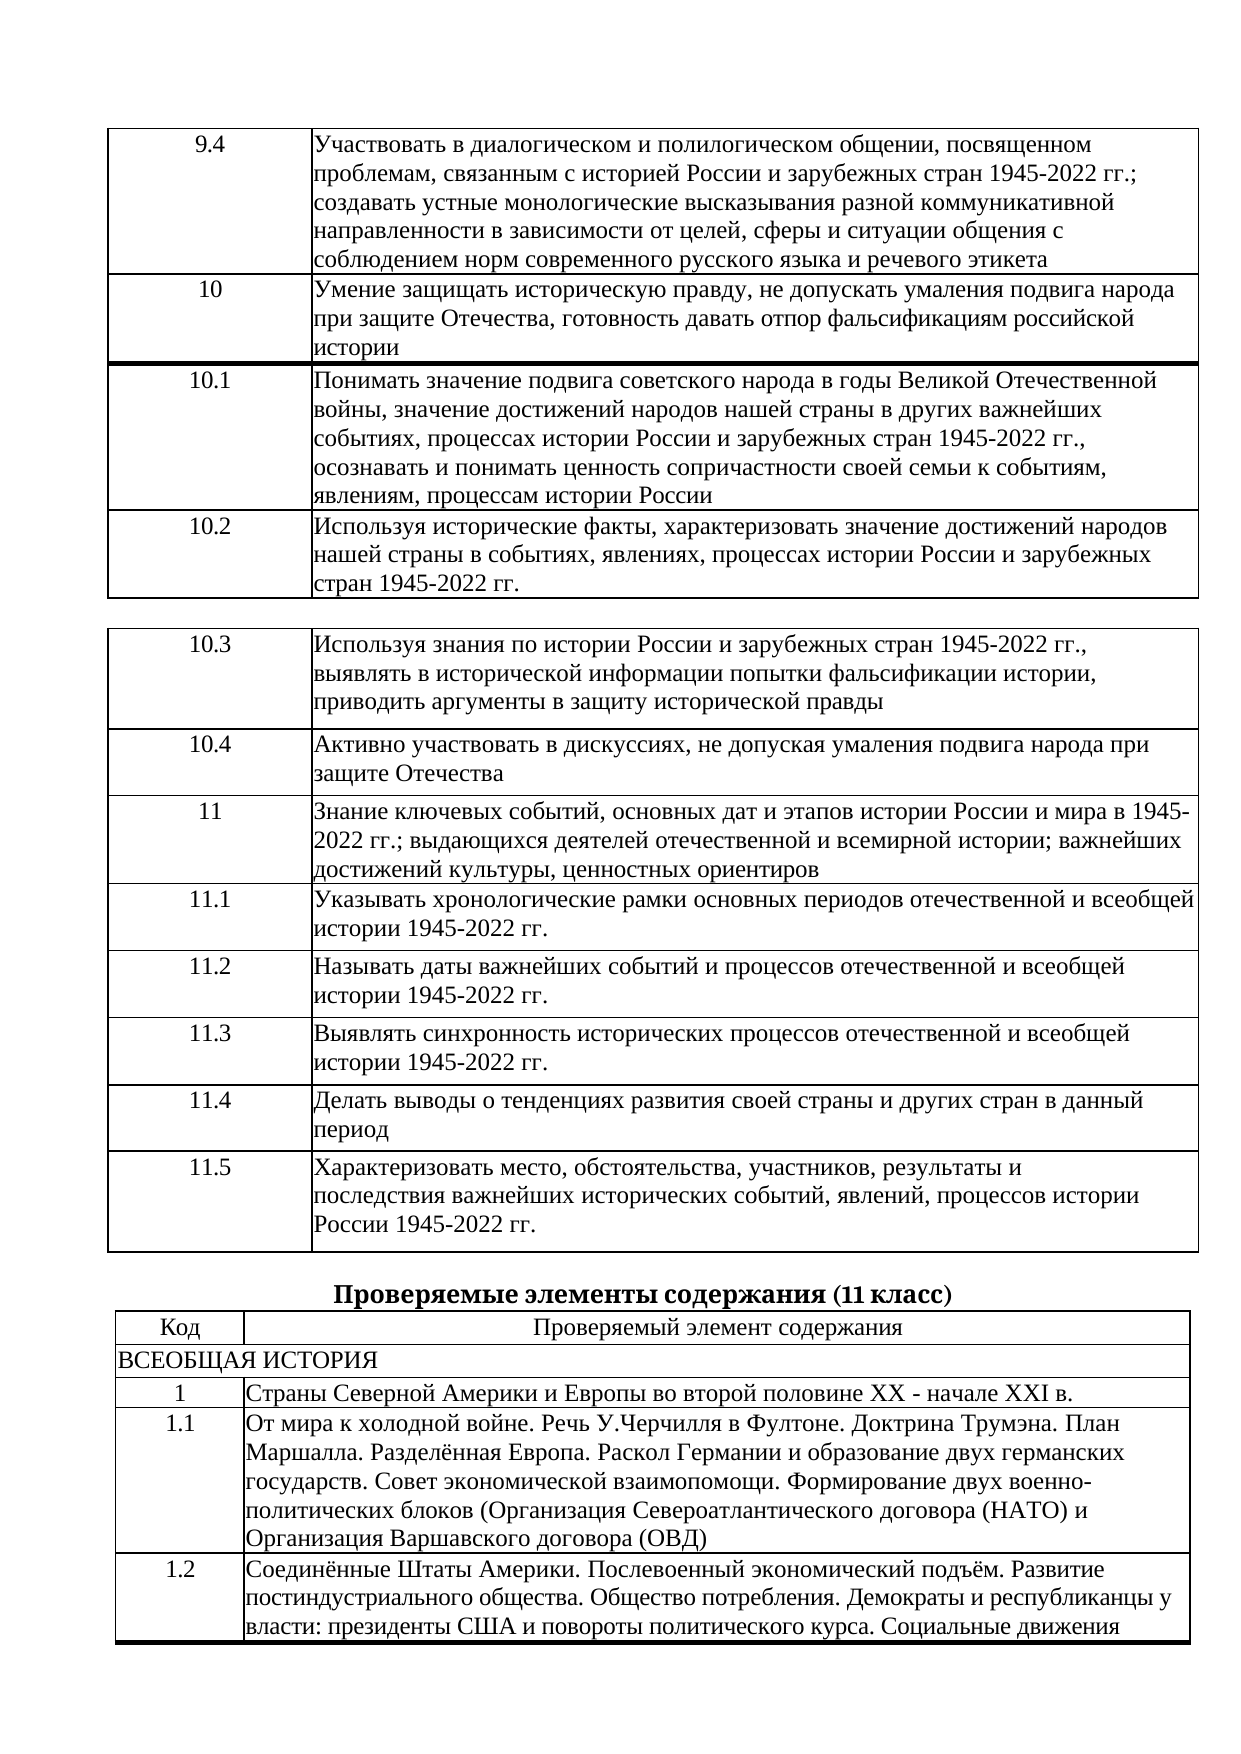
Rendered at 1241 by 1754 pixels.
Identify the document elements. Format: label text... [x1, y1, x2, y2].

table_cell Умение защищать историческую правду, не допускать умаления подвига народа при защите Отечества, готовность давать отпор фальсификациям российской истории [313, 275, 1198, 361]
subtitle Проверяемые элементы содержания (11 класс) [103, 1281, 1183, 1310]
table_cell Страны Северной Америки и Европы во второй половине XX - начале XXI в. [245, 1378, 1189, 1407]
table_header Код [116, 1312, 243, 1344]
table_cell Понимать значение подвига советского народа в годы Великой Отечественной войны, значение достижений народов нашей страны в других важнейших событиях, процессах истории России и зарубежных стран 1945-2022 гг., осознавать и понимать ценность сопричастности своей семьи к событиям, явлениям, процессам истории России [313, 366, 1198, 509]
table_cell ВСЕОБЩАЯ ИСТОРИЯ [116, 1345, 1189, 1377]
table_cell 1 [116, 1378, 243, 1407]
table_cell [245, 1554, 1189, 1640]
table_cell 10 [109, 275, 311, 361]
table_cell Делать выводы о тенденциях развития своей страны и других стран в данный период [313, 1086, 1198, 1150]
table_cell Знание ключевых событий, основных дат и этапов истории России и мира в 1945-2022 гг.; выдающихся деятелей отечественной и всемирной истории; важнейших достижений культуры, ценностных ориентиров [313, 796, 1198, 883]
table_cell 10.4 [109, 730, 311, 795]
table_cell Участвовать в диалогическом и полилогическом общении, посвященном проблемам, связанным с историей России и зарубежных стран 1945-2022 гг.; создавать устные монологические высказывания разной коммуникативной направленности в зависимости от целей, сферы и ситуации общения с соблюдением норм современного русского языка и речевого этикета [313, 129, 1198, 273]
table_cell 1.2 [116, 1554, 243, 1640]
table_cell 11.1 [109, 884, 311, 949]
table_header Проверяемый элемент содержания [245, 1312, 1189, 1344]
table_cell Характеризовать место, обстоятельства, участников, результаты и последствия важнейших исторических событий, явлений, процессов истории России 1945-2022 гг. [313, 1152, 1198, 1251]
table_cell Активно участвовать в дискуссиях, не допуская умаления подвига народа при защите Отечества [313, 730, 1198, 795]
table_cell 11.5 [109, 1152, 311, 1251]
table_cell От мира к холодной войне. Речь У.Черчилля в Фултоне. Доктрина Трумэна. План Маршалла. Разделённая Европа. Раскол Германии и образование двух германских государств. Совет экономической взаимопомощи. Формирование двух военно-политических блоков (Организация Североатлантического договора (НАТО) и Организация Варшавского договора (ОВД) [245, 1408, 1189, 1552]
table_cell Указывать хронологические рамки основных периодов отечественной и всеобщей истории 1945-2022 гг. [313, 884, 1198, 949]
table_cell 11 [109, 796, 311, 883]
table_cell Используя исторические факты, характеризовать значение достижений народов нашей страны в событиях, явлениях, процессах истории России и зарубежных стран 1945-2022 гг. [313, 511, 1198, 597]
table_cell 10.2 [109, 511, 311, 597]
table_cell 1.1 [116, 1408, 243, 1552]
table_cell 10.1 [109, 366, 311, 509]
table_cell 11.4 [109, 1086, 311, 1150]
table_cell 9.4 [109, 129, 311, 273]
table_cell 11.3 [109, 1018, 311, 1084]
table_cell 11.2 [109, 951, 311, 1016]
table_header 10.3 [109, 629, 311, 728]
table_cell Выявлять синхронность исторических процессов отечественной и всеобщей истории 1945-2022 гг. [313, 1018, 1198, 1084]
table_cell Называть даты важнейших событий и процессов отечественной и всеобщей истории 1945-2022 гг. [313, 951, 1198, 1016]
table_header Используя знания по истории России и зарубежных стран 1945-2022 гг., выявлять в исторической информации попытки фальсификации истории, приводить аргументы в защиту исторической правды [313, 629, 1198, 728]
